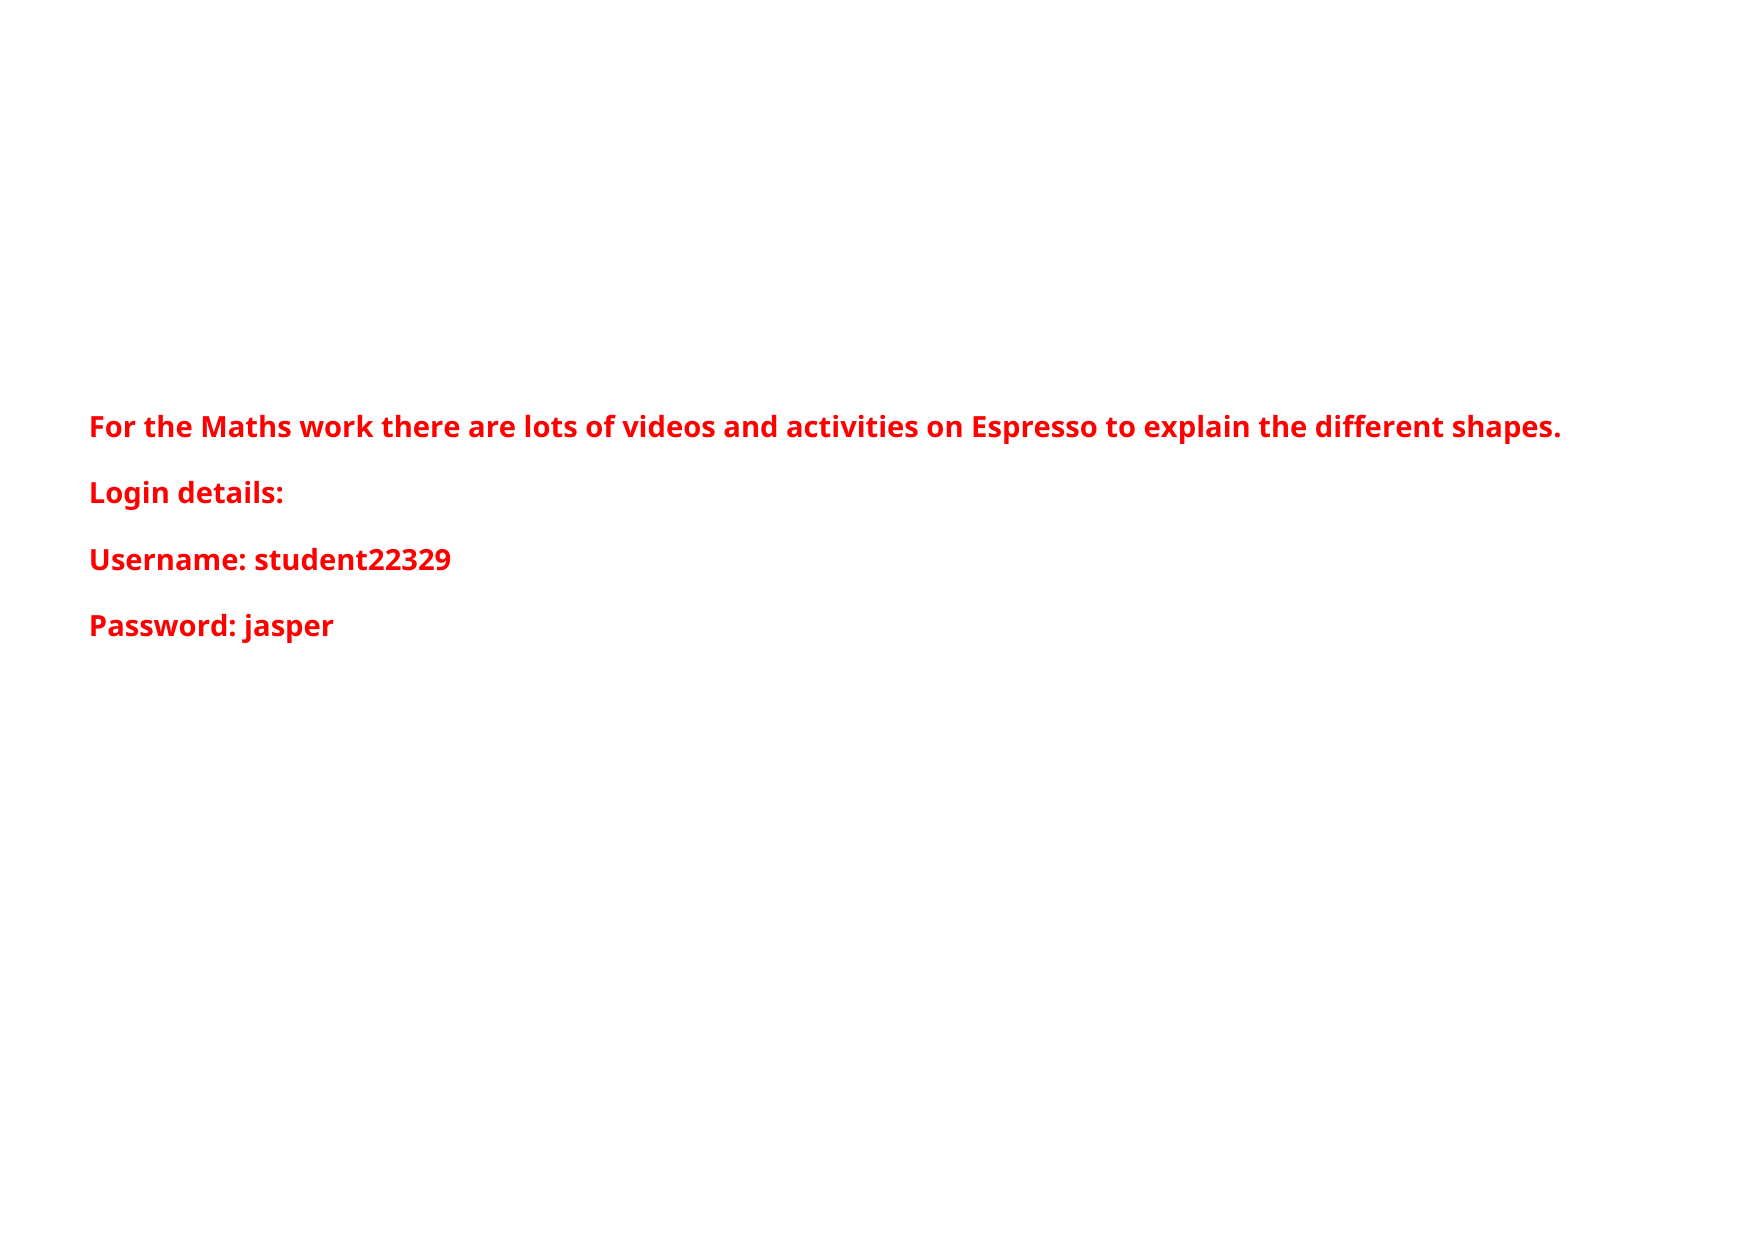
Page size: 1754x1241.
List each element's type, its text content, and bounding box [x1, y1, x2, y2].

text Password: jasper [89, 606, 1668, 645]
text Username: student22329 [89, 539, 1668, 579]
text For the Maths work there are lots of videos and activities on Espresso to explain the different shapes. [89, 406, 1668, 446]
text Login details: [89, 473, 1668, 512]
